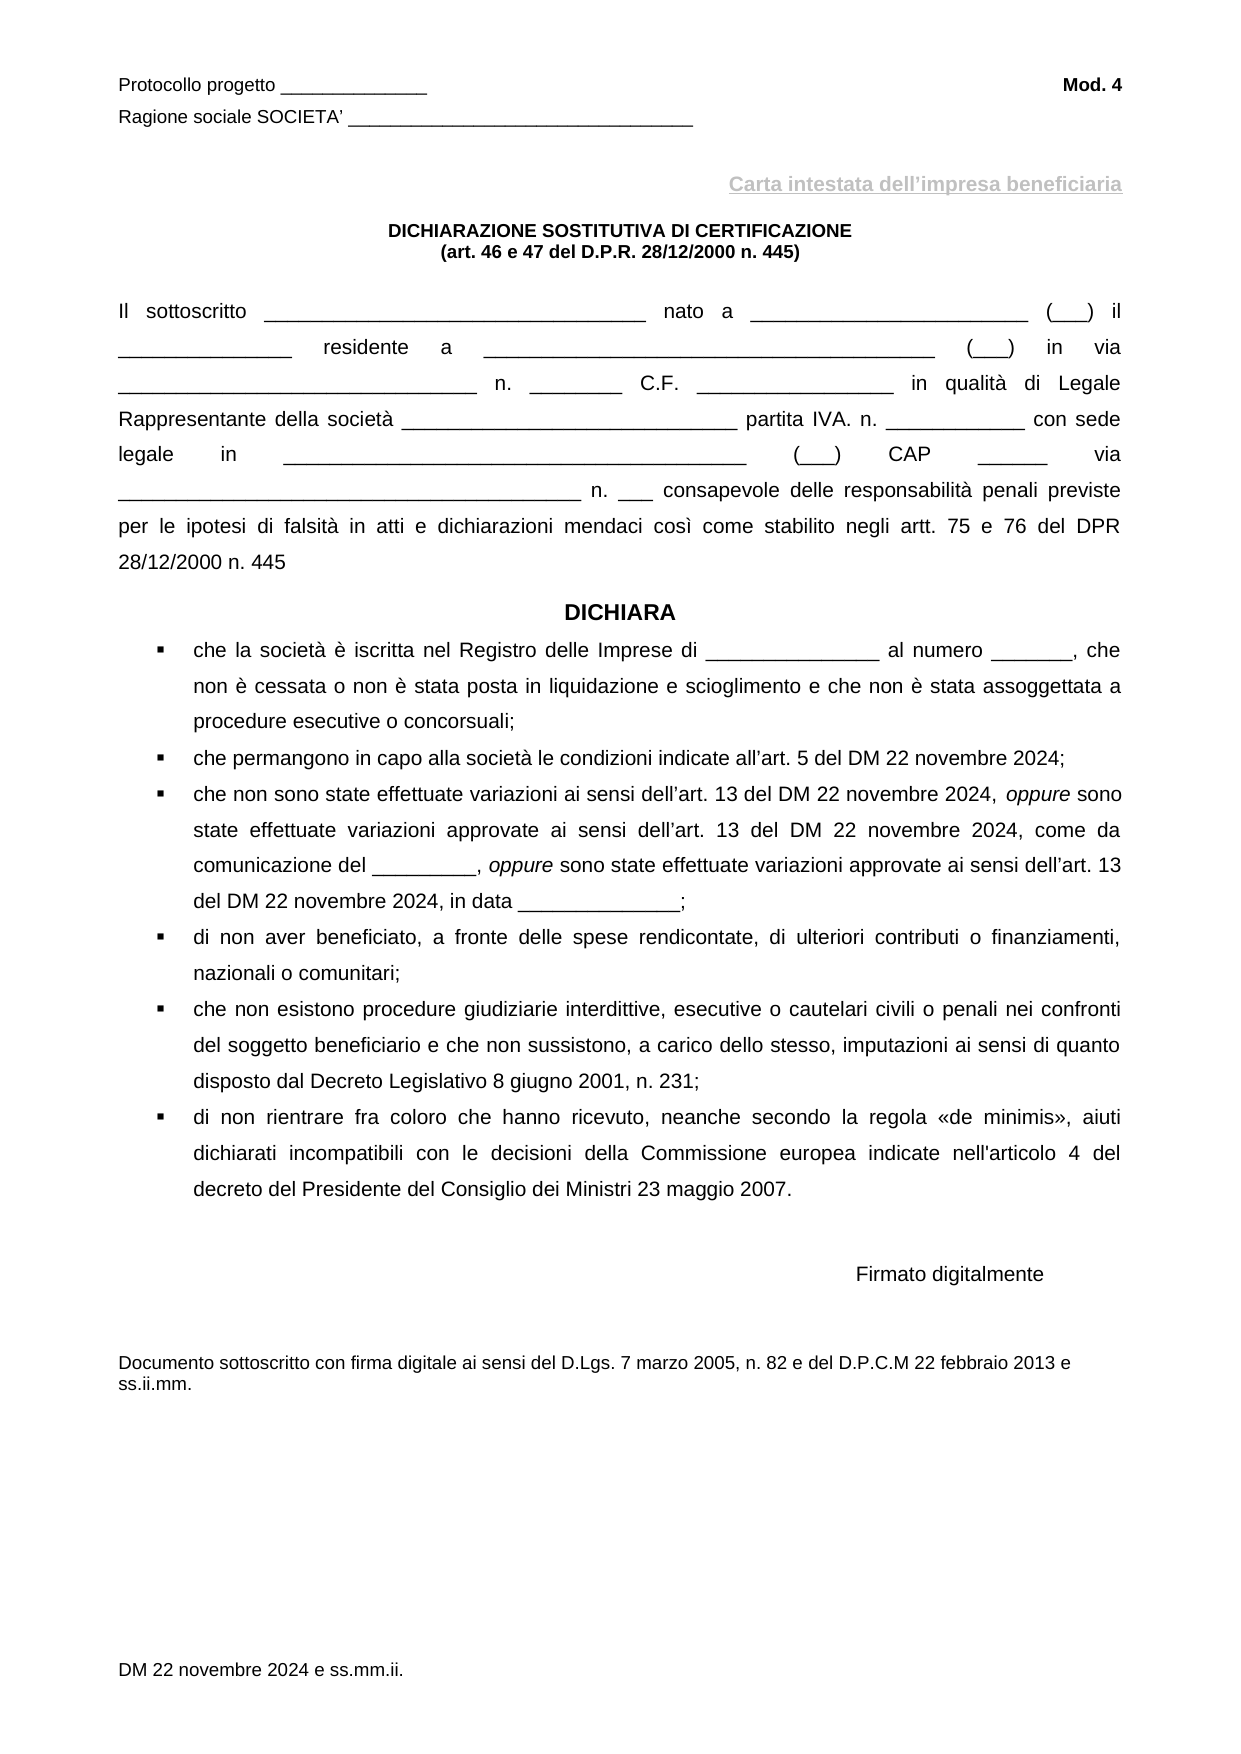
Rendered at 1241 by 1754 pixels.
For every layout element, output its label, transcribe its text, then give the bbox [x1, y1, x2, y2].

list di non rientrare fra coloro che hanno ricevuto, neanche secondo la regola «de minimis», aiuti dichiarati incompatibili con le decisioni della Commissione europea indicate nell'articolo 4 del decreto del Presidente del Consiglio dei Ministri 23 maggio 2007. [156, 1105, 1122, 1201]
list di non aver beneficiato, a fronte delle spese rendicontate, di ulteriori contributi o finanziamenti, nazionali o comunitari; [156, 925, 1122, 985]
text Firmato digitalmente [118, 1262, 1122, 1286]
list che la società è iscritta nel Registro delle Imprese di _______________ al numero _______, che non è cessata o non è stata posta in liquidazione e scioglimento e che non è stata assoggettata a procedure esecutive o concorsuali; [156, 637, 1122, 733]
list che non esistono procedure giudiziarie interdittive, esecutive o cautelari civili o penali nei confronti del soggetto beneficiario e che non sussistono, a carico dello stesso, imputazioni ai sensi di quanto disposto dal Decreto Legislativo 8 giugno 2001, n. 231; [156, 997, 1122, 1093]
text Carta intestata dell’impresa beneficiaria [118, 172, 1122, 196]
text Documento sottoscritto con firma digitale ai sensi del D.Lgs. 7 marzo 2005, n. 82 e del D.P.C.M 22 febbraio 2013 e ss.ii.mm. [118, 1352, 1122, 1395]
text Il sottoscritto _________________________________ nato a ________________________ (___) il _______________ residente a _______________________________________ (___) in via _______________________________ n. ________ C.F. _________________ in qualità di Legale Rappresentante della società _____________________________ partita IVA. n. ____________ con sede legale in ________________________________________ (___) CAP ______ via ________________________________________ n. ___ consapevole delle responsabilità penali previste per le ipotesi di falsità in atti e dichiarazioni mendaci così come stabilito negli artt. 75 e 76 del DPR 28/12/2000 n. 445 [118, 298, 1122, 574]
text DICHIARAZIONE SOSTITUTIVA DI CERTIFICAZIONE [118, 219, 1122, 241]
list che non sono state effettuate variazioni ai sensi dell’art. 13 del DM 22 novembre 2024, oppure sono state effettuate variazioni approvate ai sensi dell’art. 13 del DM 22 novembre 2024, come da comunicazione del _________, oppure sono state effettuate variazioni approvate ai sensi dell’art. 13 del DM 22 novembre 2024, in data ______________; [156, 781, 1122, 913]
text (art. 46 e 47 del D.P.R. 28/12/2000 n. 445) [118, 241, 1122, 263]
list che permangono in capo alla società le condizioni indicate all’art. 5 del DM 22 novembre 2024; [156, 745, 1122, 769]
text DICHIARA [118, 598, 1122, 625]
